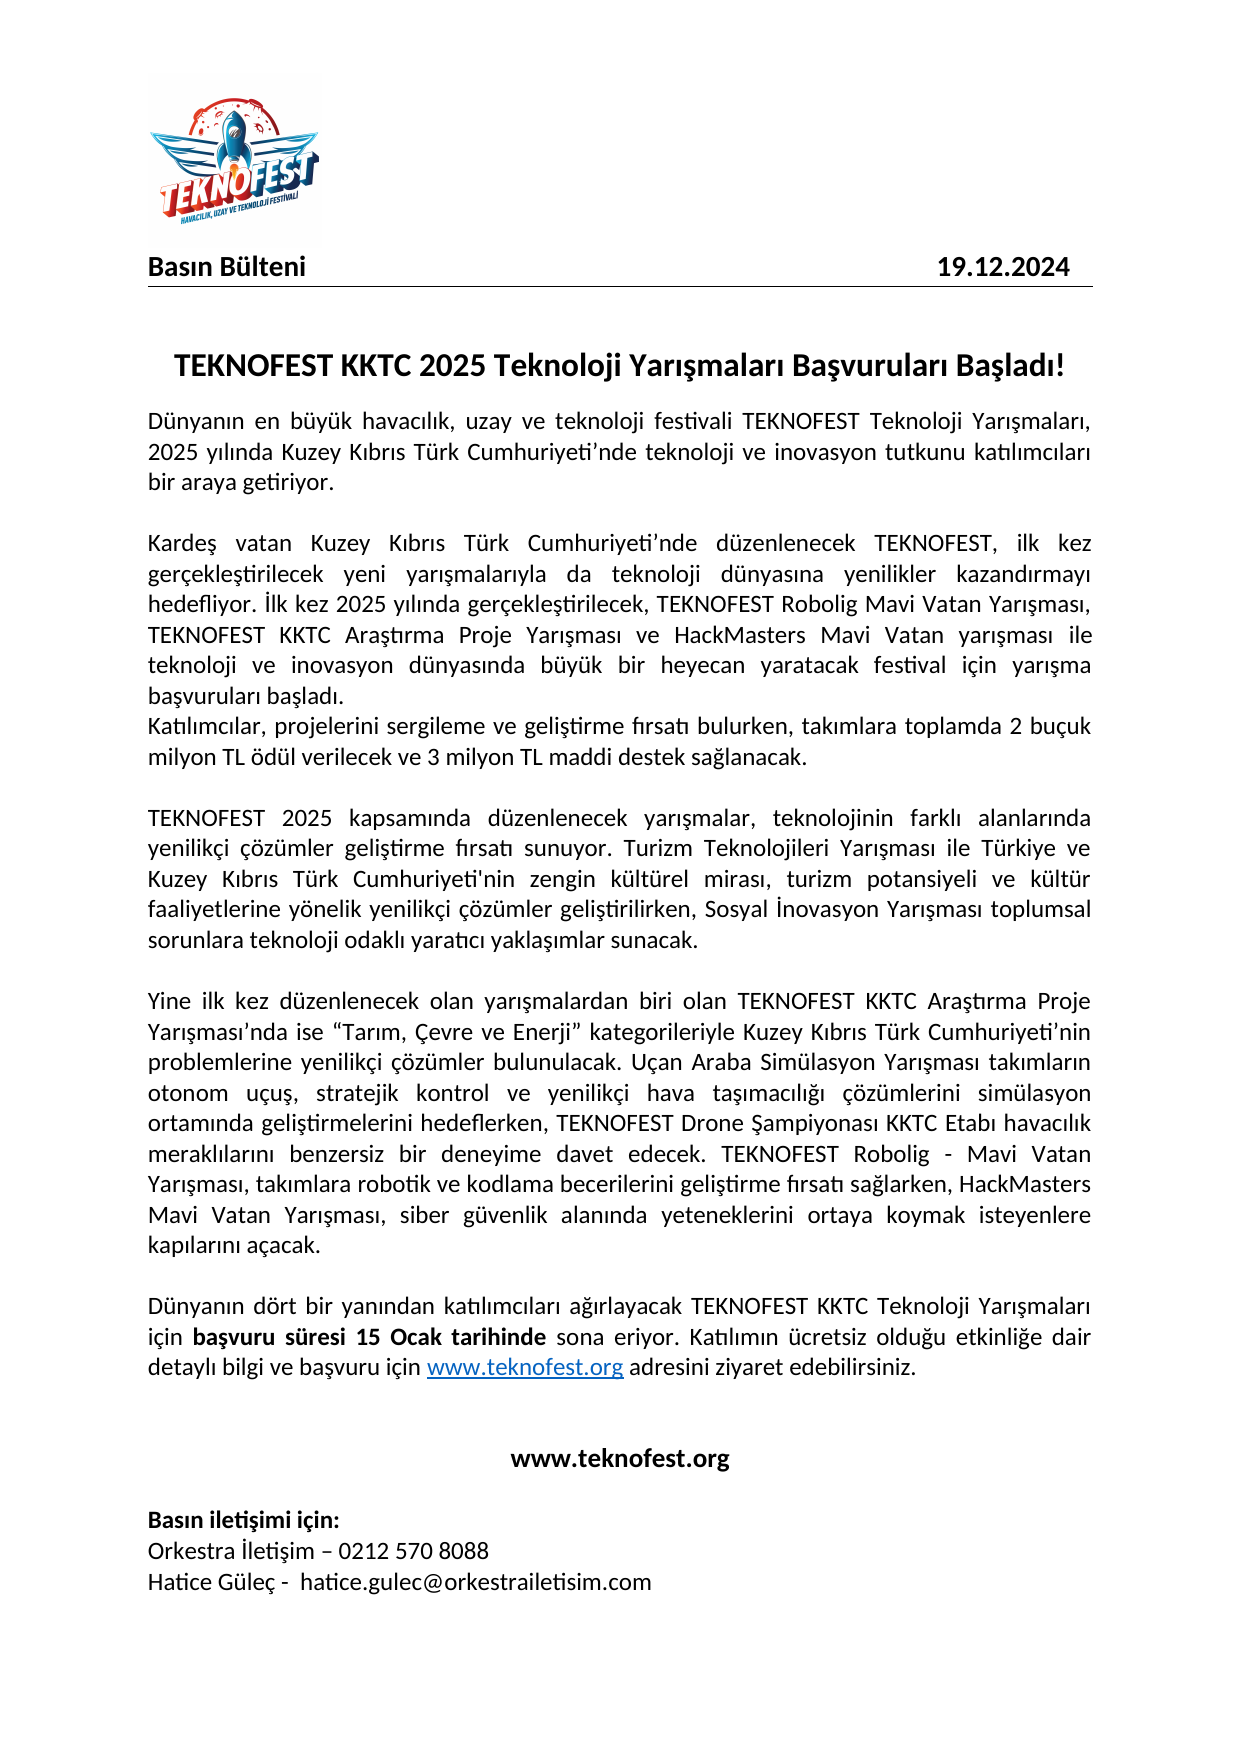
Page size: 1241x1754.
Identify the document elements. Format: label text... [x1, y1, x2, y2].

text Yine ilk kez düzenlenecek olan yarışmalardan biri olan TEKNOFEST KKTC Araştırma Proje Yarışması’nda ise “Tarım, Çevre ve Enerji” kategorileriyle Kuzey Kıbrıs Türk Cumhuriyeti’nin problemlerine yenilikçi çözümler bulunulacak. Uçan Araba Simülasyon Yarışması takımların otonom uçuş, stratejik kontrol ve yenilikçi hava taşımacılığı çözümlerini simülasyon ortamında geliştirmelerini hedeflerken, TEKNOFEST Drone Şampiyonası KKTC Etabı havacılık meraklılarını benzersiz bir deneyime davet edecek. TEKNOFEST Robolig - Mavi Vatan Yarışması, takımlara robotik ve kodlama becerilerini geliştirme fırsatı sağlarken, HackMasters Mavi Vatan Yarışması, siber güvenlik alanında yeteneklerini ortaya koymak isteyenlere kapılarını açacak. [148, 985, 1093, 1260]
text Hatice Güleç - hatice.gulec@orkestrailetisim.com [148, 1566, 1093, 1596]
text TEKNOFEST KKTC 2025 Teknoloji Yarışmaları Başvuruları Başladı! [148, 344, 1093, 385]
text Kardeş vatan Kuzey Kıbrıs Türk Cumhuriyeti’nde düzenlenecek TEKNOFEST, ilk kez gerçekleştirilecek yeni yarışmalarıyla da teknoloji dünyasına yenilikler kazandırmayı hedefliyor. İlk kez 2025 yılında gerçekleştirilecek, TEKNOFEST Robolig Mavi Vatan Yarışması, TEKNOFEST KKTC Araştırma Proje Yarışması ve HackMasters Mavi Vatan yarışması ile teknoloji ve inovasyon dünyasında büyük bir heyecan yaratacak festival için yarışma başvuruları başladı. [148, 527, 1093, 710]
text Orkestra İletişim – 0212 570 8088 [148, 1535, 1093, 1566]
text TEKNOFEST 2025 kapsamında düzenlenecek yarışmalar, teknolojinin farklı alanlarında yenilikçi çözümler geliştirme fırsatı sunuyor. Turizm Teknolojileri Yarışması ile Türkiye ve Kuzey Kıbrıs Türk Cumhuriyeti'nin zengin kültürel mirası, turizm potansiyeli ve kültür faaliyetlerine yönelik yenilikçi çözümler geliştirilirken, Sosyal İnovasyon Yarışması toplumsal sorunlara teknoloji odaklı yaratıcı yaklaşımlar sunacak. [148, 802, 1093, 954]
text Basın iletişimi için: [148, 1505, 1093, 1535]
text www.teknofest.org [148, 1441, 1093, 1474]
text Basın Bülteni 19.12.2024 [148, 248, 1093, 286]
text Dünyanın en büyük havacılık, uzay ve teknoloji festivali TEKNOFEST Teknoloji Yarışmaları, 2025 yılında Kuzey Kıbrıs Türk Cumhuriyeti’nde teknoloji ve inovasyon tutkunu katılımcıları bir araya getiriyor. [148, 405, 1093, 497]
picture [147, 73, 322, 248]
text Dünyanın dört bir yanından katılımcıları ağırlayacak TEKNOFEST KKTC Teknoloji Yarışmaları için başvuru süresi 15 Ocak tarihinde sona eriyor. Katılımın ücretsiz olduğu etkinliğe dair detaylı bilgi ve başvuru için www.teknofest.org adresini ziyaret edebilirsiniz. [148, 1290, 1093, 1382]
text Katılımcılar, projelerini sergileme ve geliştirme fırsatı bulurken, takımlara toplamda 2 buçuk milyon TL ödül verilecek ve 3 milyon TL maddi destek sağlanacak. [148, 710, 1093, 771]
